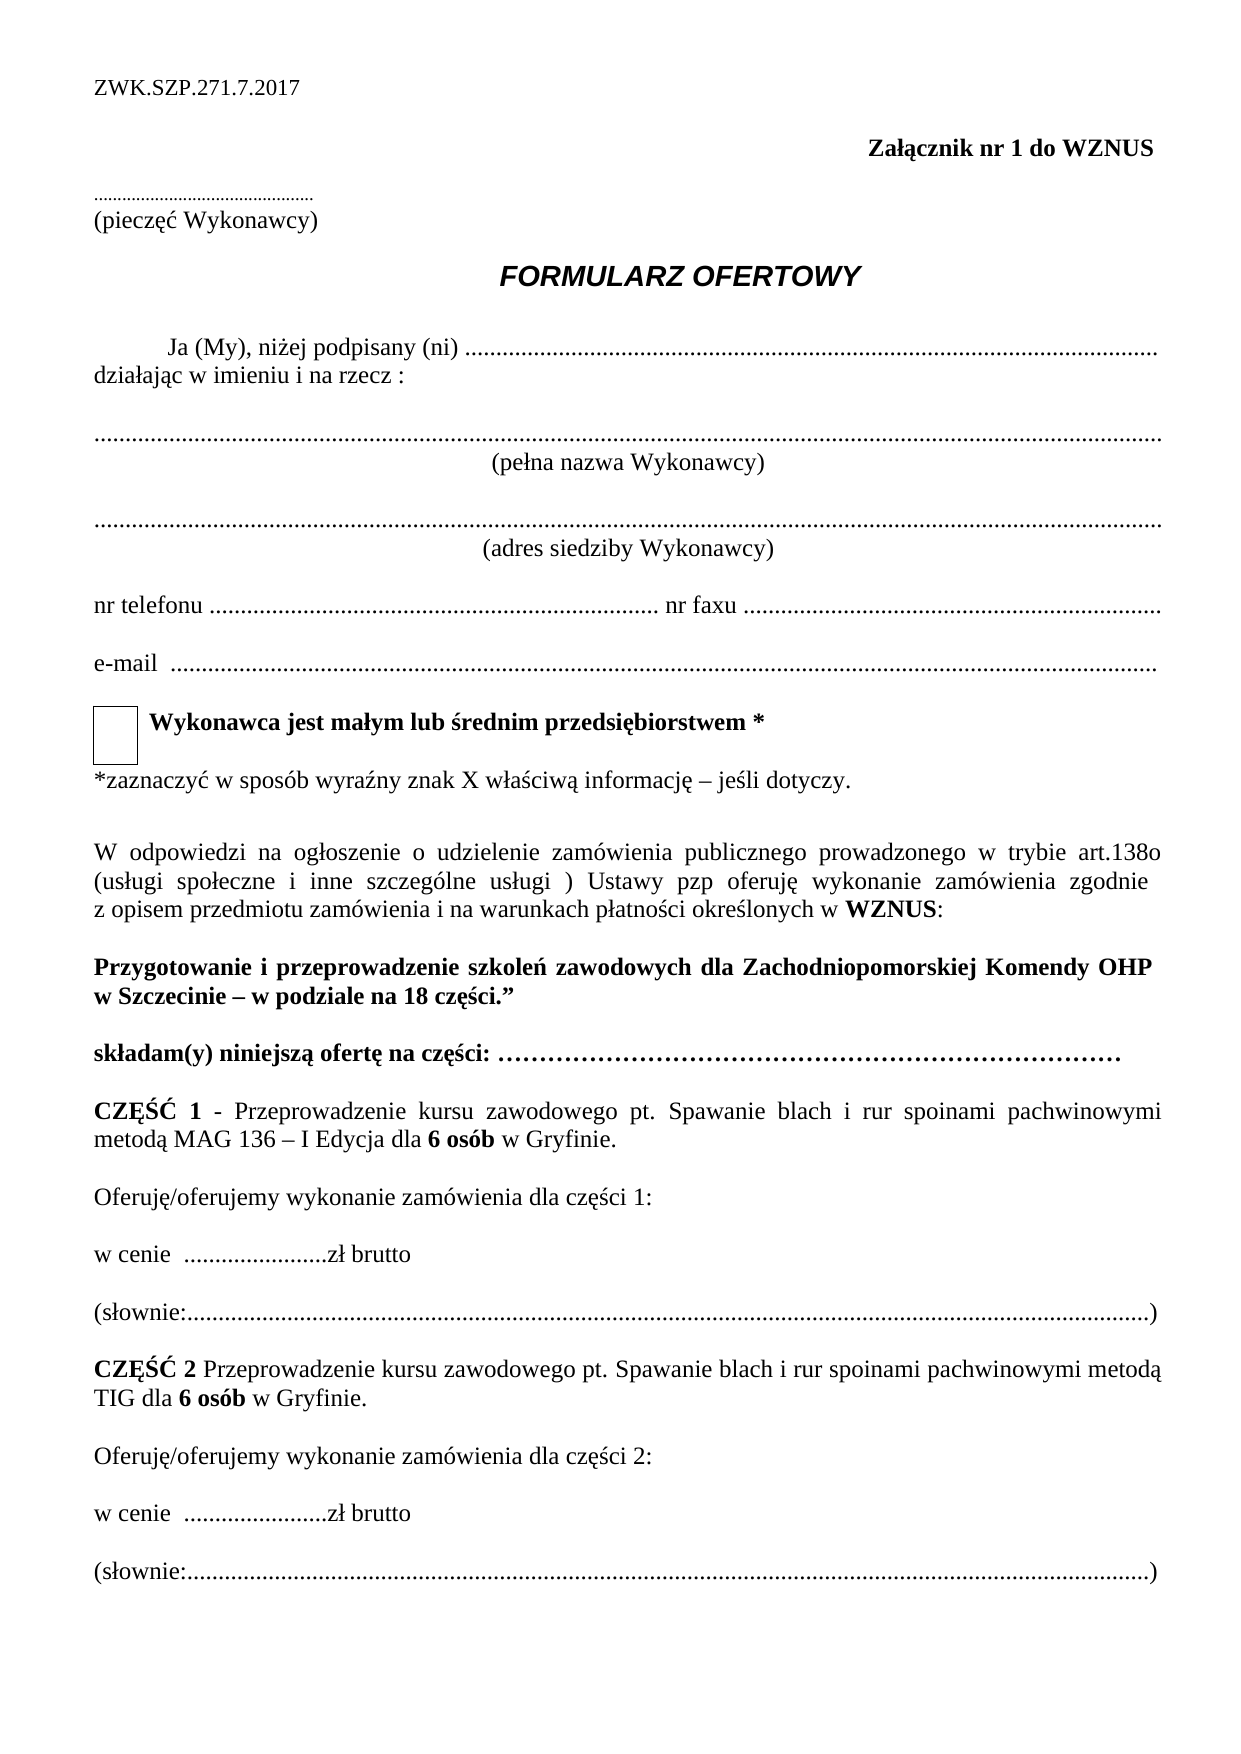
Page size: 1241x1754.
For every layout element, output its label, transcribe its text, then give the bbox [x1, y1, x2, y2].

text Załącznik nr 1 do WZNUS [94, 133, 1162, 162]
text nr telefonu ........................................................................ nr faxu ................................................................... [94, 591, 1162, 619]
text Przygotowanie i przeprowadzenie szkoleń zawodowych dla Zachodniopomorskiej Komendy OHP w Szczecinie – w podziale na 18 części.” [94, 952, 1162, 1009]
text ........................................................................................................................................................................... [94, 504, 1162, 533]
text *zaznaczyć w sposób wyraźny znak X właściwą informację – jeśli dotyczy. [94, 765, 1162, 794]
text Oferuję/oferujemy wykonanie zamówienia dla części 2: [94, 1441, 1162, 1469]
text (pełna nazwa Wykonawcy) [94, 447, 1162, 476]
text składam(y) niniejszą ofertę na części: ………………………………………………………………… [94, 1038, 1162, 1067]
text ............................................... [94, 183, 1162, 205]
text ........................................................................................................................................................................... [94, 418, 1162, 447]
text W odpowiedzi na ogłoszenie o udzielenie zamówienia publicznego prowadzonego w trybie art.138o (usługi społeczne i inne szczególne usługi ) Ustawy pzp oferuję wykonanie zamówienia zgodnie z opisem przedmiotu zamówienia i na warunkach płatności określonych w WZNUS: [94, 837, 1162, 923]
text Oferuję/oferujemy wykonanie zamówienia dla części 1: [94, 1182, 1162, 1211]
text (adres siedziby Wykonawcy) [94, 533, 1162, 562]
text CZĘŚĆ 1 - Przeprowadzenie kursu zawodowego pt. Spawanie blach i rur spoinami pachwinowymi metodą MAG 136 – I Edycja dla 6 osób w Gryfinie. [94, 1096, 1162, 1153]
text Ja (My), niżej podpisany (ni) ............................................................................................................... [94, 332, 1162, 361]
table_header [94, 707, 137, 764]
text działając w imieniu i na rzecz : [94, 361, 1162, 389]
text e-mail .............................................................................................................................................................. [94, 648, 1162, 677]
subtitle FORMULARZ OFERTOWY [168, 258, 1162, 292]
text (pieczęć Wykonawcy) [94, 205, 1162, 233]
text CZĘŚĆ 2 Przeprowadzenie kursu zawodowego pt. Spawanie blach i rur spoinami pachwinowymi metodą TIG dla 6 osób w Gryfinie. [94, 1354, 1162, 1412]
text w cenie .......................zł brutto [94, 1239, 1162, 1268]
text w cenie .......................zł brutto [94, 1498, 1162, 1527]
table_header Wykonawca jest małym lub średnim przedsiębiorstwem * [138, 706, 1063, 764]
